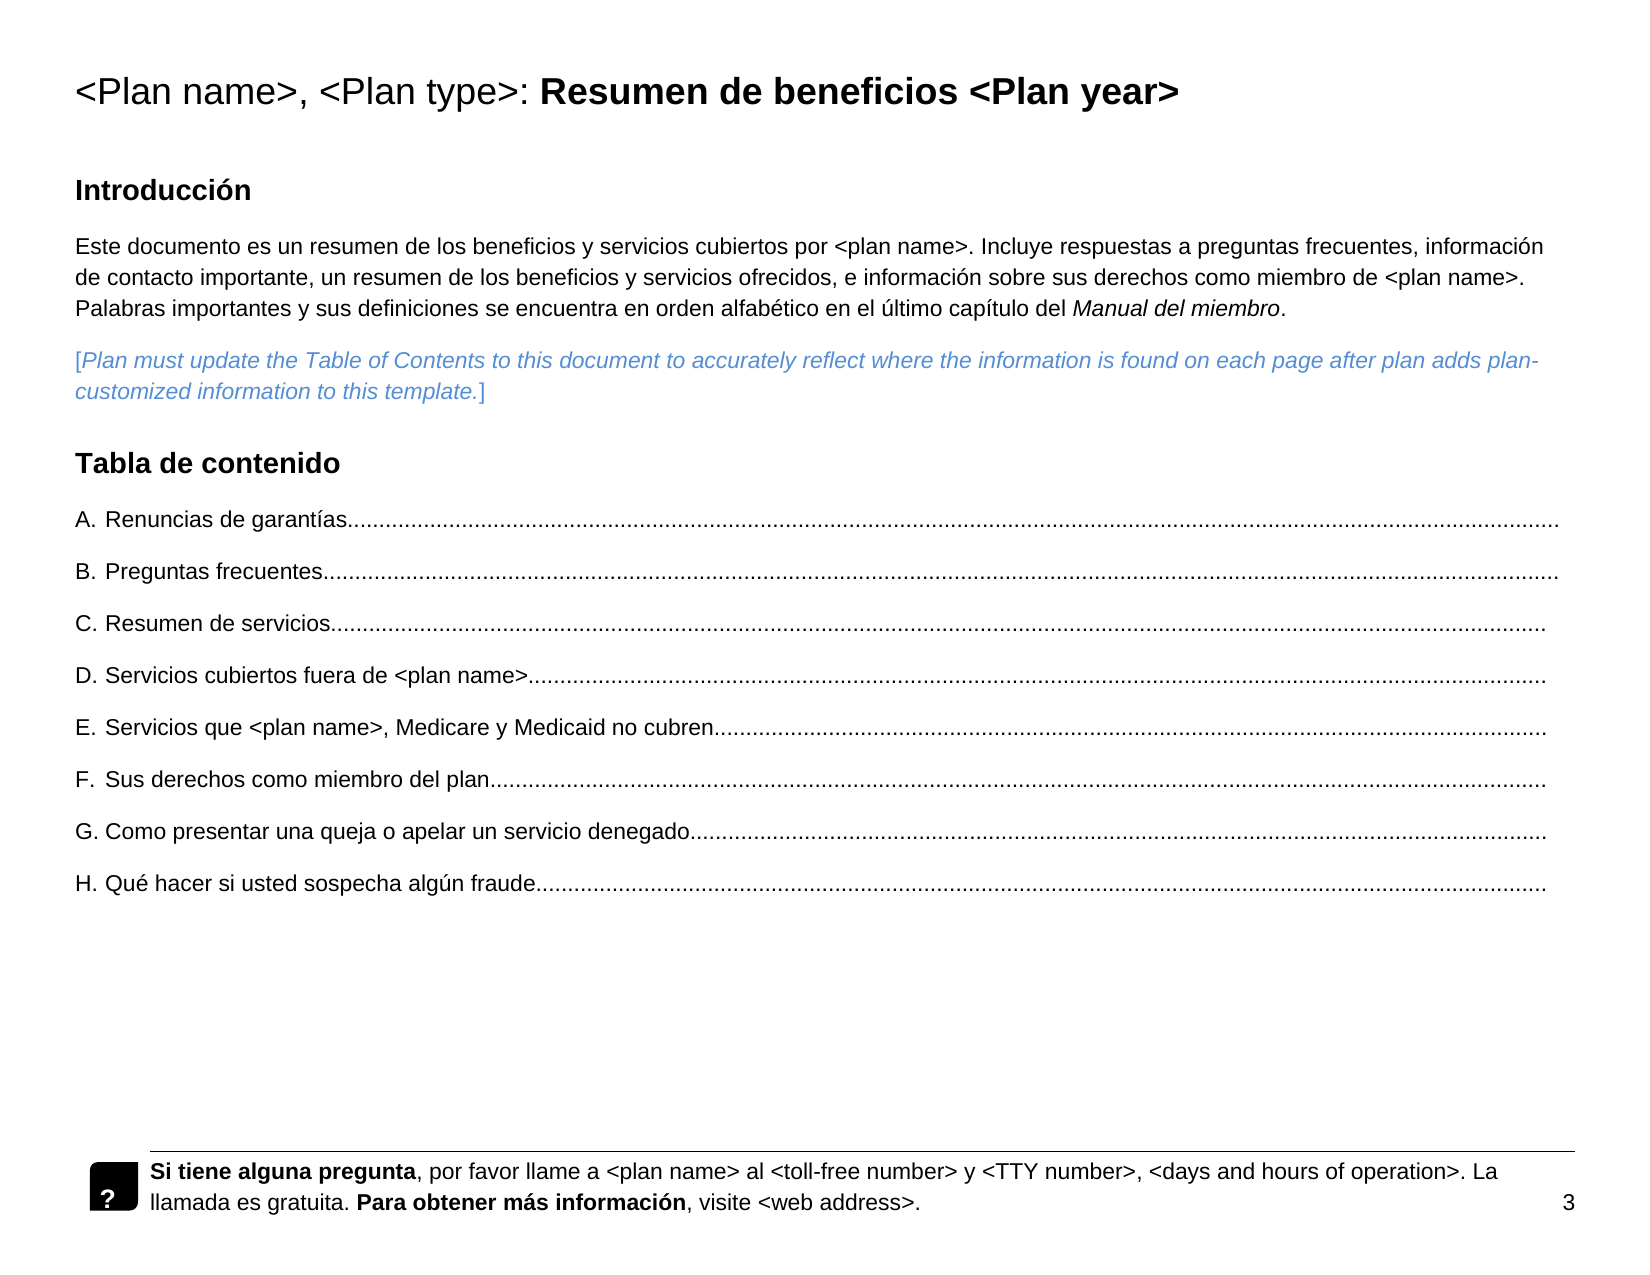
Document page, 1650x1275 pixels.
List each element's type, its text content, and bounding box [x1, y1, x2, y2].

text [Plan must update the Table of Contents to this document to accurately reflect where the information is found on each page after plan adds plan-customized information to this template.] [75, 344, 1575, 406]
text Introducción [75, 171, 1575, 208]
text Este documento es un resumen de los beneficios y servicios cubiertos por <plan name>. Incluye respuestas a preguntas frecuentes, información de contacto importante, un resumen de los beneficios y servicios ofrecidos, e información sobre sus derechos como miembro de <plan name>. Palabras importantes y sus definiciones se encuentra en orden alfabético en el último capítulo del Manual del miembro. [75, 229, 1575, 323]
